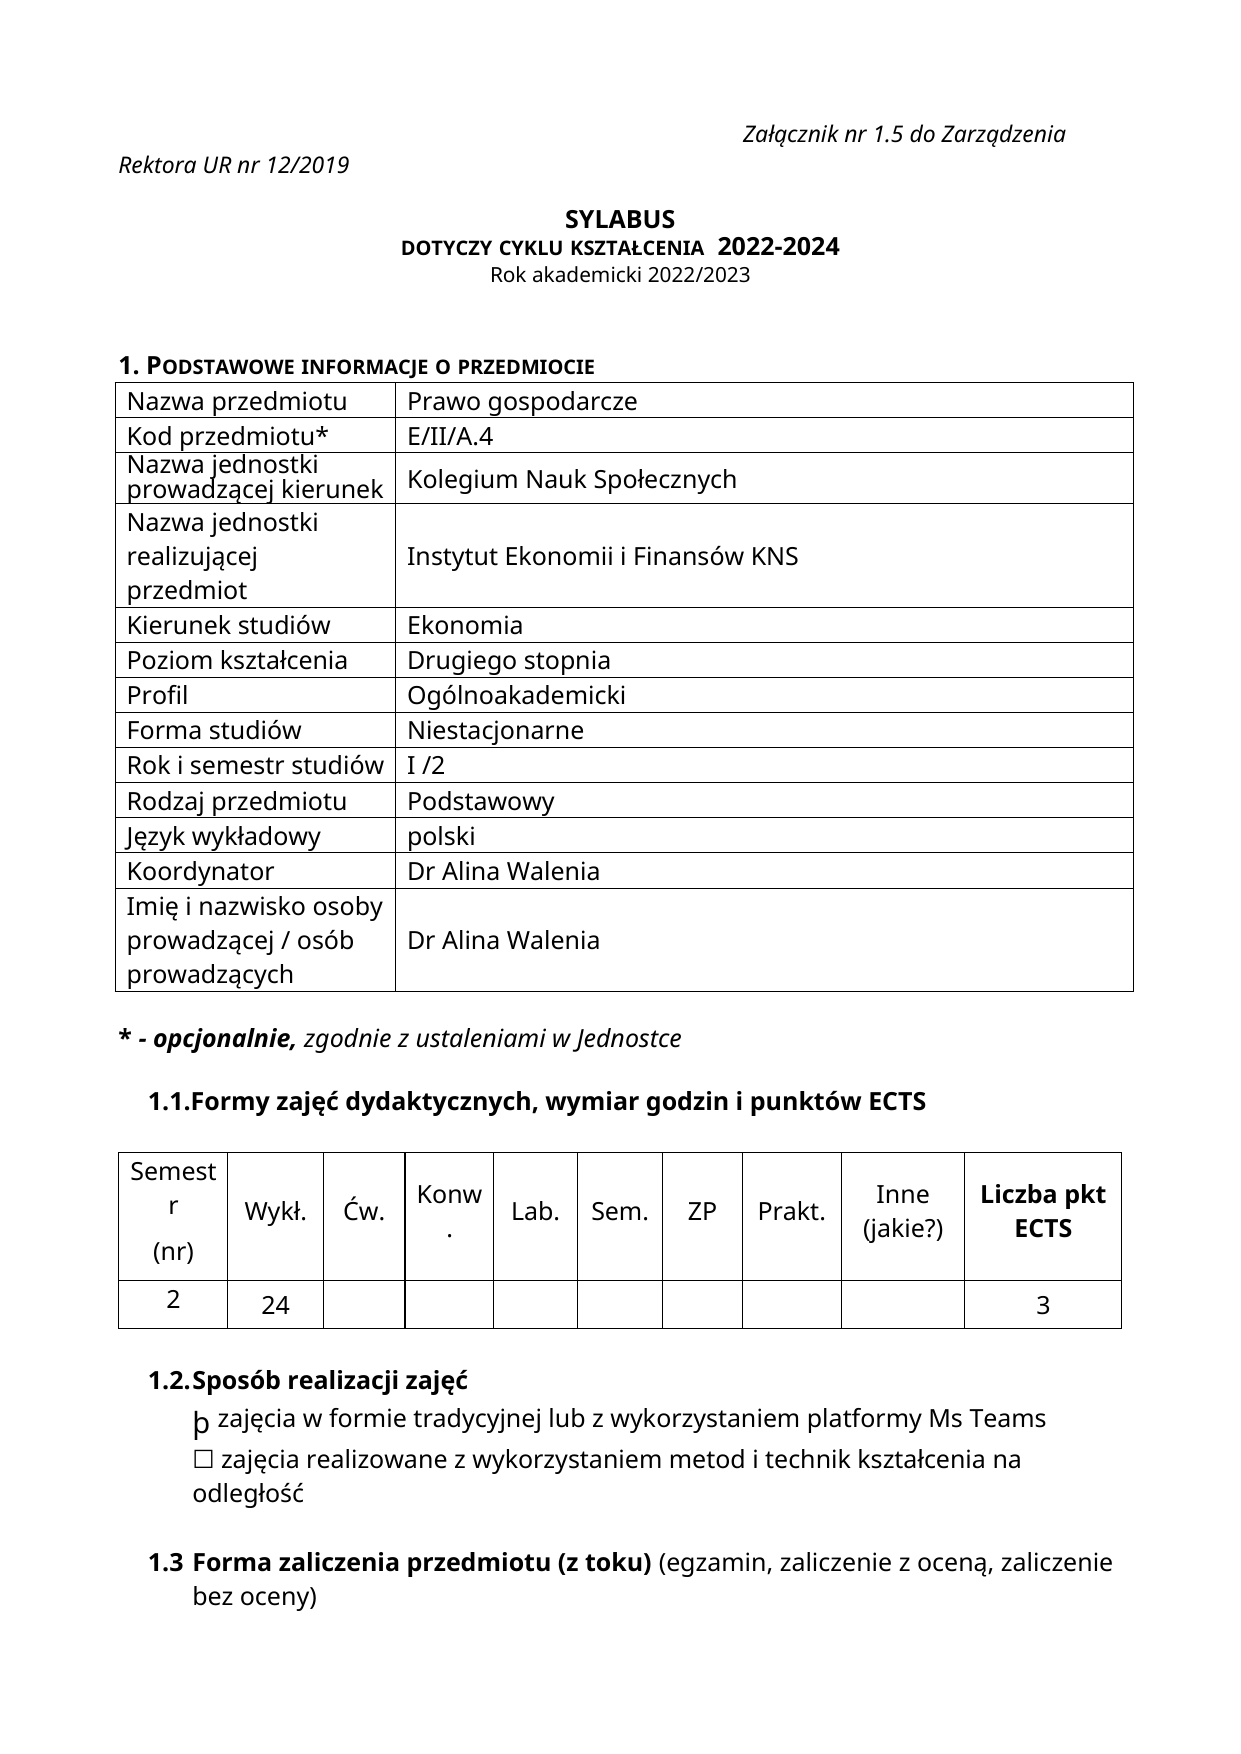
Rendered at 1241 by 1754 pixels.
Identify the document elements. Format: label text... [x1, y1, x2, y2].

table_cell Poziom kształcenia [116, 643, 395, 677]
table_header Lab. [494, 1153, 577, 1280]
table_cell Rok i semestr studiów [116, 748, 395, 782]
table_cell 2 [119, 1281, 227, 1328]
table_cell [578, 1281, 662, 1328]
table_cell 3 [965, 1281, 1121, 1328]
table_cell Język wykładowy [116, 818, 395, 852]
table_cell Nazwa jednostki realizującej przedmiot [116, 504, 395, 607]
text * - opcjonalnie, zgodnie z ustaleniami w Jednostce [118, 1021, 1122, 1055]
table_header Sem. [578, 1153, 662, 1280]
table_cell [406, 1281, 493, 1328]
text 1. Podstawowe informacje o przedmiocie [118, 348, 1122, 382]
table_header ZP [663, 1153, 742, 1280]
table_header Semestr (nr) [119, 1153, 227, 1280]
table_cell Imię i nazwisko osoby prowadzącej / osób prowadzących [116, 889, 395, 991]
text 1.3 Forma zaliczenia przedmiotu (z toku) (egzamin, zaliczenie z oceną, zaliczenie bez oceny) [148, 1544, 1122, 1612]
text 1.1.Formy zajęć dydaktycznych, wymiar godzin i punktów ECTS [148, 1084, 1122, 1118]
table_cell Rodzaj przedmiotu [116, 783, 395, 817]
table_cell polski [396, 818, 1133, 852]
table_cell Podstawowy [396, 783, 1133, 817]
table_header Inne (jakie?) [842, 1153, 964, 1280]
table_cell E/II/A.4 [396, 418, 1133, 452]
table_cell [494, 1281, 577, 1328]
table_cell Niestacjonarne [396, 713, 1133, 747]
text 1.2. Sposób realizacji zajęć [148, 1363, 1122, 1397]
table_cell [842, 1281, 964, 1328]
table_cell Dr Alina Walenia [396, 889, 1133, 991]
table_cell 24 [228, 1281, 323, 1328]
table_header Ćw. [324, 1153, 404, 1280]
table_cell Ekonomia [396, 608, 1133, 642]
table_cell Kolegium Nauk Społecznych [396, 453, 1133, 503]
table_cell Kod przedmiotu* [116, 418, 395, 452]
table_header Prakt. [743, 1153, 841, 1280]
table_header Wykł. [228, 1153, 323, 1280]
text dotyczy cyklu kształcenia 2022-2024 [118, 236, 1122, 261]
table_cell Forma studiów [116, 713, 395, 747]
table_header Nazwa przedmiotu [116, 383, 395, 417]
text þ zajęcia w formie tradycyjnej lub z wykorzystaniem platformy Ms Teams [192, 1397, 1122, 1442]
table_header Konw. [406, 1153, 493, 1280]
table_cell [663, 1281, 742, 1328]
table_cell Ogólnoakademicki [396, 678, 1133, 712]
text Rok akademicki 2022/2023 [118, 261, 1122, 289]
text ☐ zajęcia realizowane z wykorzystaniem metod i technik kształcenia na odległość [192, 1442, 1122, 1510]
table_cell Profil [116, 678, 395, 712]
table_header Liczba pkt ECTS [965, 1153, 1121, 1280]
table_header Prawo gospodarcze [396, 383, 1133, 417]
table_cell Dr Alina Walenia [396, 853, 1133, 887]
table_cell [743, 1281, 841, 1328]
text Załącznik nr 1.5 do Zarządzenia Rektora UR nr 12/2019 [118, 118, 1122, 181]
table_cell Nazwa jednostki prowadzącej kierunek [116, 453, 395, 503]
table_cell [324, 1281, 404, 1328]
table_cell Instytut Ekonomii i Finansów KNS [396, 504, 1133, 607]
text SYLABUS [118, 201, 1122, 236]
table_cell I /2 [396, 748, 1133, 782]
table_cell Koordynator [116, 853, 395, 887]
table_cell Kierunek studiów [116, 608, 395, 642]
table_cell Drugiego stopnia [396, 643, 1133, 677]
